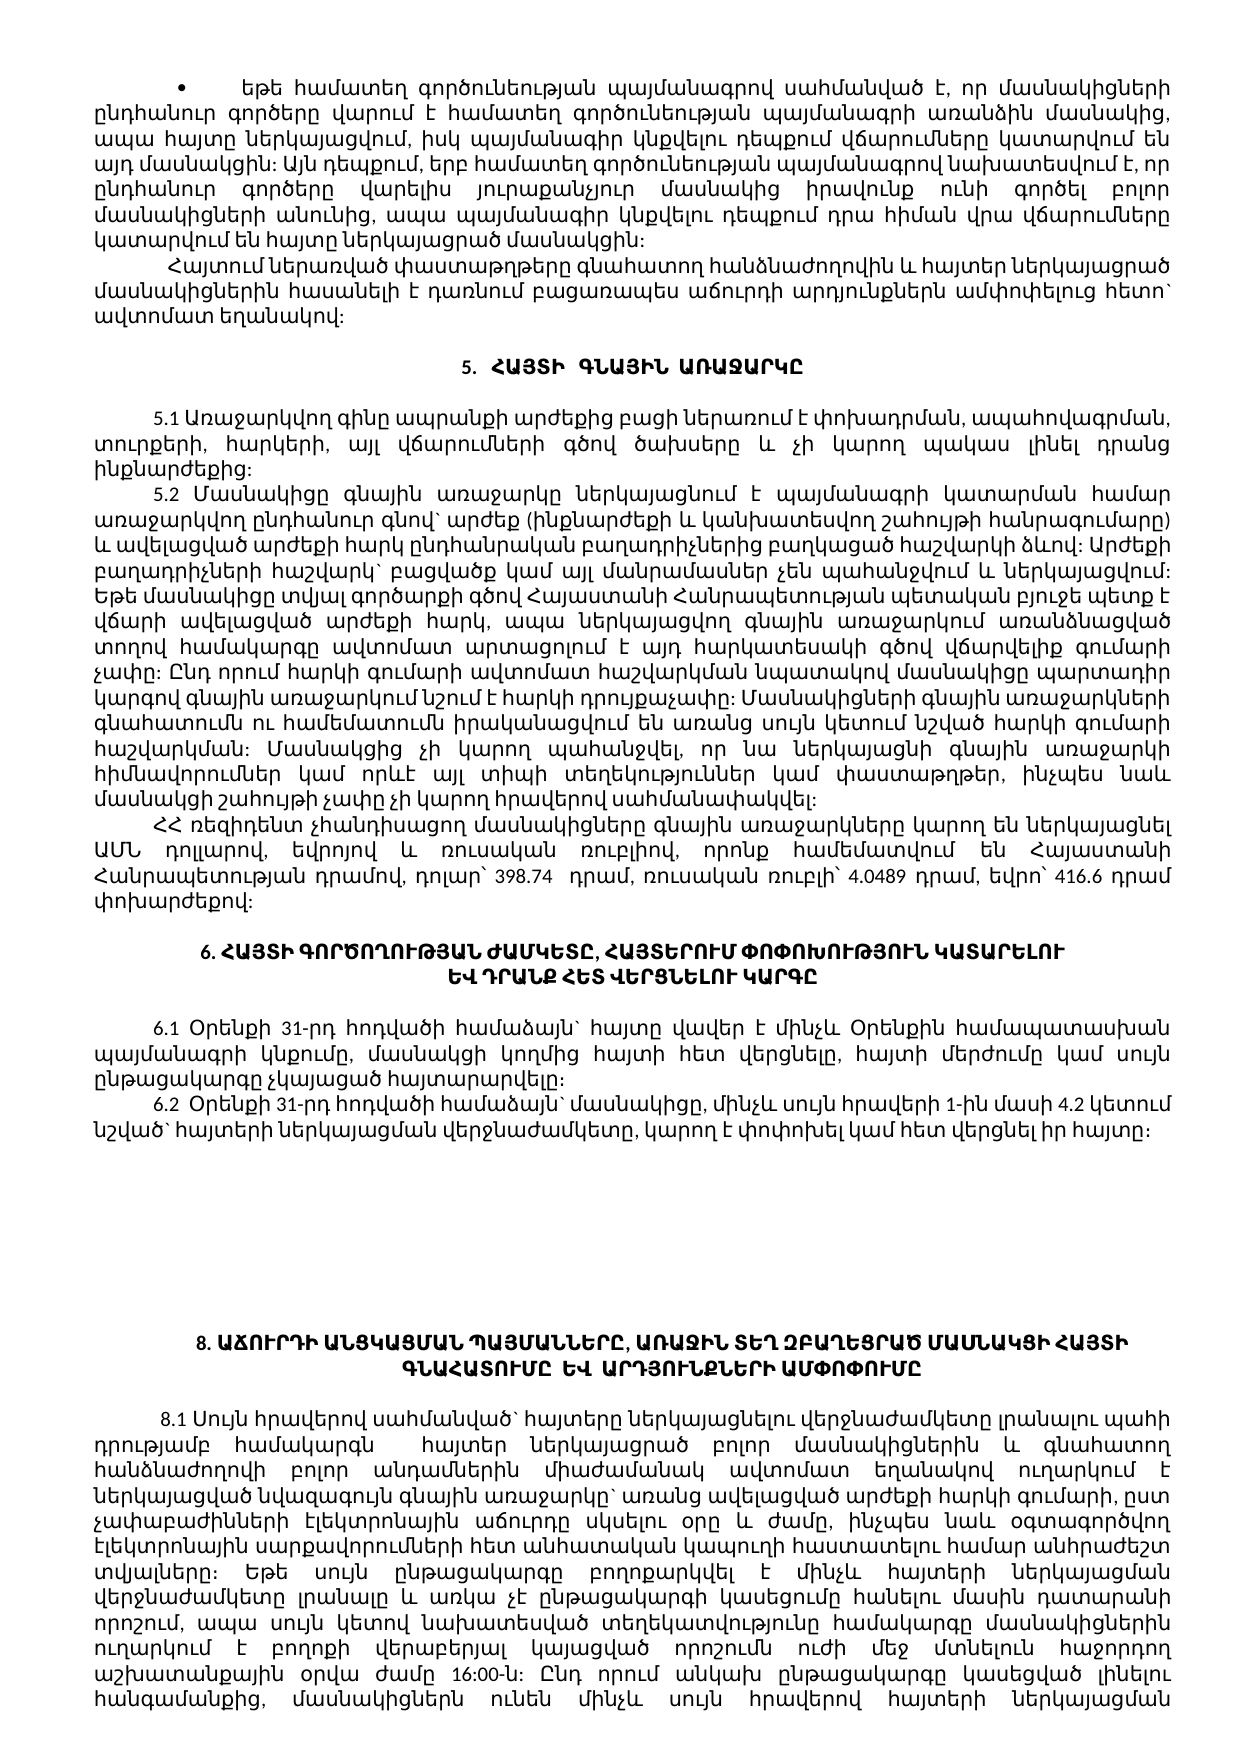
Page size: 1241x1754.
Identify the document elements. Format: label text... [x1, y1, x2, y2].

text Հայտում ներառված փաստաթղթերը գնահատող հանձնաժողովին և հայտեր ներկայացրած մասնակիցներին հասանելի է դառնում բացառապես աճուրդի արդյունքներն ամփոփելուց հետո` ավտոմատ եղանակով: [94, 253, 1171, 329]
text ԵՎ ԴՐԱՆՔ ՀԵՏ ՎԵՐՑՆԵԼՈՒ ԿԱՐԳԸ [94, 964, 1171, 990]
text 6.2 Օրենքի 31-րդ հոդվածի համաձայն` մասնակիցը, մինչև սույն հրավերի 1-ին մասի 4.2 կետում նշված` հայտերի ներկայացման վերջնաժամկետը, կարող է փոփոխել կամ հետ վերցնել իր հայտը։ [94, 1092, 1171, 1142]
text 6. ՀԱՅՏԻ ԳՈՐԾՈՂՈՒԹՅԱՆ ԺԱՄԿԵՏԸ, ՀԱՅՏԵՐՈՒՄ ՓՈՓՈԽՈՒԹՅՈՒՆ ԿԱՏԱՐԵԼՈՒ [94, 939, 1171, 964]
text ԳՆԱՀԱՏՈՒՄԸ ԵՎ ԱՐԴՅՈՒՆՔՆԵՐԻ ԱՄՓՈՓՈՒՄԸ [94, 1356, 1171, 1381]
text 6.1 Օրենքի 31-րդ հոդվածի համաձայն` հայտը վավեր է մինչև Օրենքին համապատասխան պայմանագրի կնքումը, մասնակցի կողմից հայտի հետ վերցնելը, հայտի մերժումը կամ սույն ընթացակարգը չկայացած հայտարարվելը։ [94, 1015, 1171, 1092]
text 5.1 Առաջարկվող գինը ապրանքի արժեքից բացի ներառում է փոխադրման, ապահովագրման, տուրքերի, հարկերի, այլ վճարումների գծով ծախսերը և չի կարող պակաս լինել դրանց ինքնարժեքից: [94, 405, 1171, 482]
text 5.2 Մասնակիցը գնային առաջարկը ներկայացնում է պայմանագրի կատարման համար առաջարկվող ընդհանուր գնով` արժեք (ինքնարժեքի և կանխատեսվող շահույթի հանրագումարը) և ավելացված արժեքի հարկ ընդհանրական բաղադրիչներից բաղկացած հաշվարկի ձևով: Արժեքի բաղադրիչների հաշվարկ` բացվածք կամ այլ մանրամասներ չեն պահանջվում և ներկայացվում: Եթե մասնակիցը տվյալ գործարքի գծով Հայաստանի Հանրապետության պետական բյուջե պետք է վճարի ավելացված արժեքի հարկ, ապա ներկայացվող գնային առաջարկում առանձնացված տողով համակարգը ավտոմատ արտացոլում է այդ հարկատեսակի գծով վճարվելիք գումարի չափը: Ընդ որում հարկի գումարի ավտոմատ հաշվարկման նպատակով մասնակիցը պարտադիր կարգով գնային առաջարկում նշում է հարկի դրույքաչափը: Մասնակիցների գնային առաջարկների գնահատումն ու համեմատումն իրականացվում են առանց սույն կետում նշված հարկի գումարի հաշվարկման: Մասնակցից չի կարող պահանջվել, որ նա ներկայացնի գնային առաջարկի հիմնավորումներ կամ որևէ այլ տիպի տեղեկություններ կամ փաստաթղթեր, ինչպես նաև մասնակցի շահույթի չափը չի կարող հրավերով սահմանափակվել: [94, 482, 1171, 812]
text 5. ՀԱՅՏԻ ԳՆԱՅԻՆ ԱՌԱՋԱՐԿԸ [94, 354, 1171, 380]
list եթե համատեղ գործունեության պայմանագրով սահմանված է, որ մասնակիցների ընդհանուր գործերը վարում է համատեղ գործունեության պայմանագրի առանձին մասնակից, ապա հայտը ներկայացվում, իսկ պայմանագիր կնքվելու դեպքում վճարումները կատարվում են այդ մասնակցին: Այն դեպքում, երբ համատեղ գործունեության պայմանագրով նախատեսվում է, որ ընդհանուր գործերը վարելիս յուրաքանչյուր մասնակից իրավունք ունի գործել բոլոր մասնակիցների անունից, ապա պայմանագիր կնքվելու դեպքում դրա հիման վրա վճարումները կատարվում են հայտը ներկայացրած մասնակցին: [94, 75, 1171, 253]
text ՀՀ ռեզիդենտ չհանդիսացող մասնակիցները գնային առաջարկները կարող են ներկայացնել ԱՄՆ դոլլարով, եվրոյով և ռուսական ռուբլիով, որոնք համեմատվում են Հայաստանի Հանրապետության դրամով, դոլար՝ 398.74 դրամ, ռուսական ռուբլի՝ 4.0489 դրամ, եվրո՝ 416.6 դրամ փոխարժեքով: [94, 812, 1171, 914]
text 8. ԱՃՈՒՐԴԻ ԱՆՑԿԱՑՄԱՆ ՊԱՅՄԱՆՆԵՐԸ, ԱՌԱՋԻՆ ՏԵՂ ԶԲԱՂԵՑՐԱԾ ՄԱՍՆԱԿՑԻ ՀԱՅՏԻ [94, 1330, 1171, 1356]
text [94, 1407, 1171, 1712]
